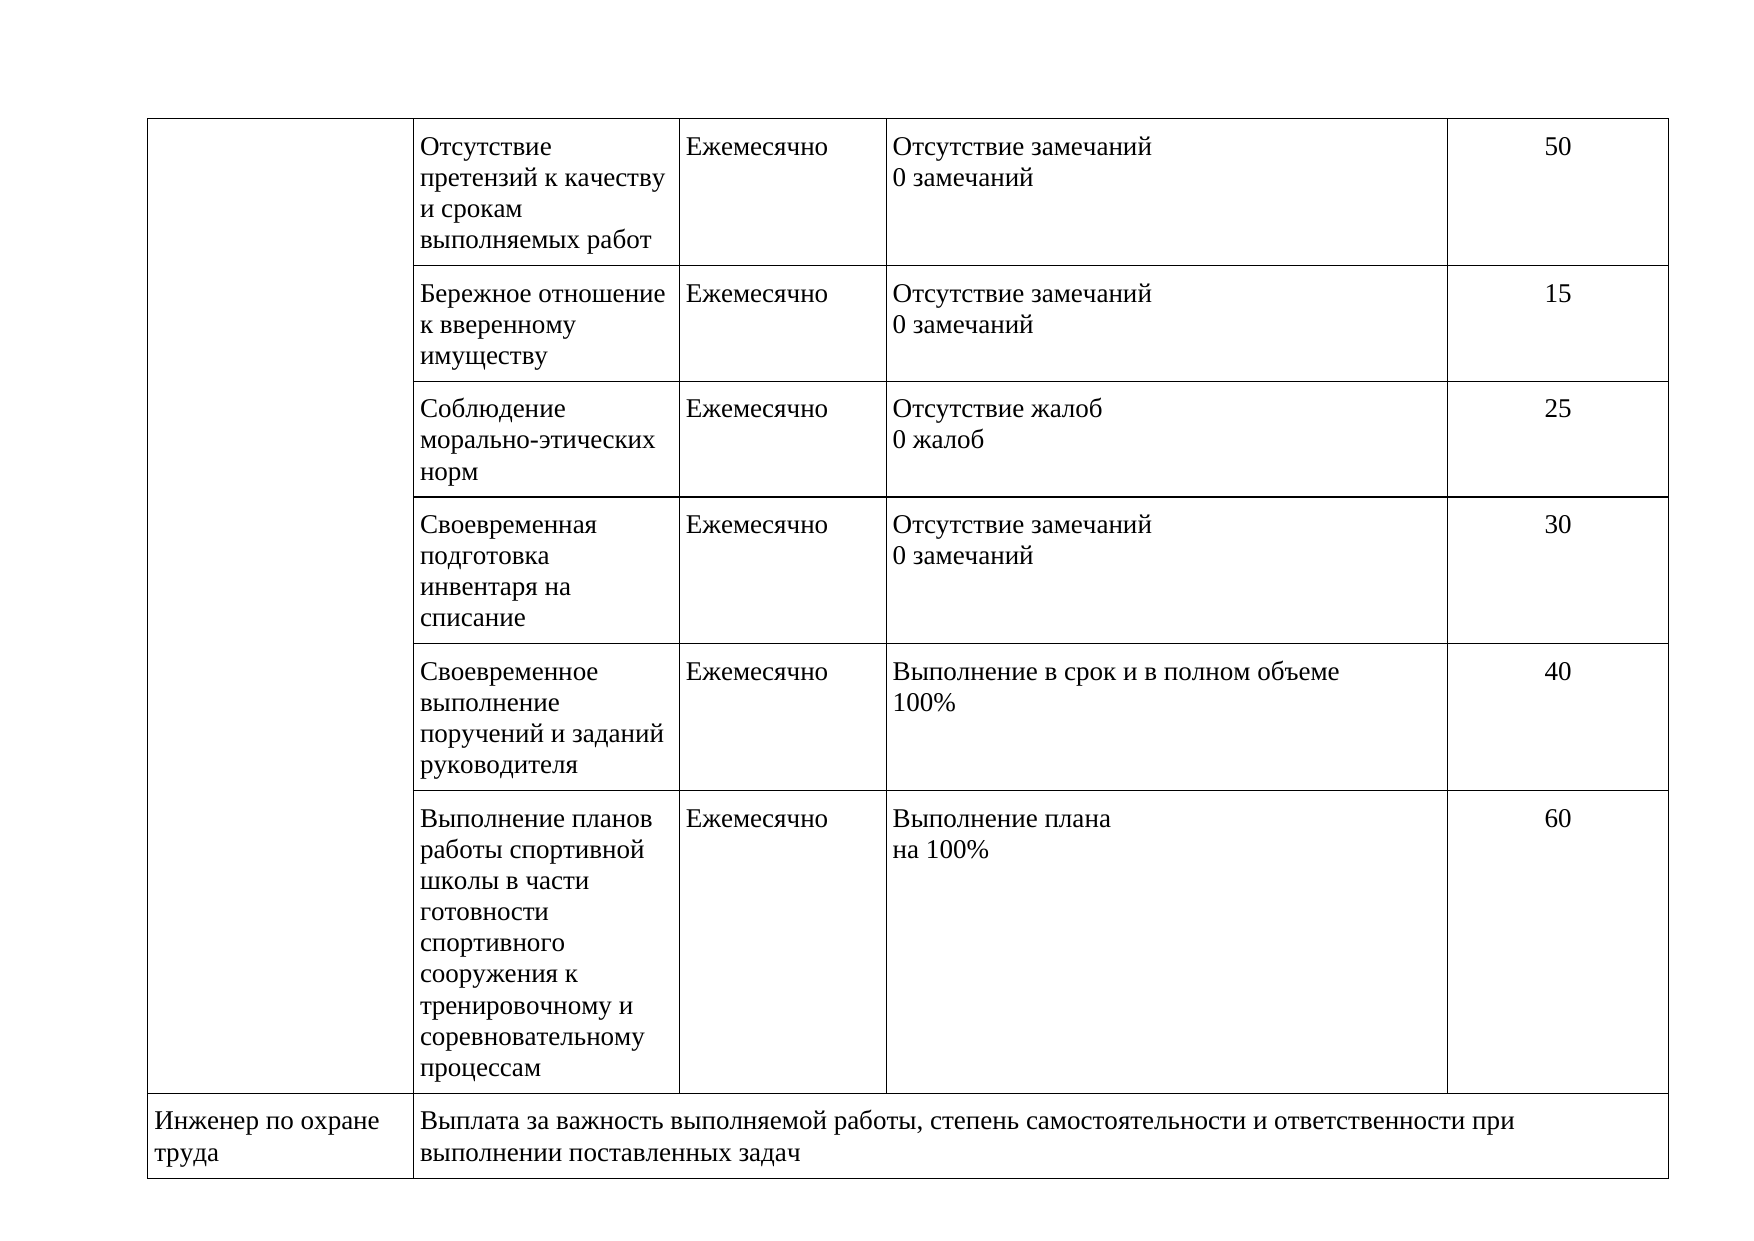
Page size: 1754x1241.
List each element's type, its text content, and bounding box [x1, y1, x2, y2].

table_cell Отсутствие замечаний 0 замечаний [887, 498, 1447, 643]
table_cell Ежемесячно [680, 791, 886, 1093]
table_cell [148, 1094, 413, 1177]
table_cell Выполнение в срок и в полном объеме 100% [887, 644, 1447, 790]
table_cell Своевременное выполнение поручений и заданий руководителя [414, 644, 679, 790]
table_cell Своевременная подготовка инвентаря на списание [414, 498, 679, 643]
table_cell 60 [1448, 791, 1668, 1093]
table_cell 15 [1448, 266, 1668, 381]
table_cell 25 [1448, 382, 1668, 496]
table_cell Отсутствие замечаний 0 замечаний [887, 266, 1447, 381]
table_cell Бережное отношение к вверенному имуществу [414, 266, 679, 381]
table_cell 40 [1448, 644, 1668, 790]
table_cell Ежемесячно [680, 119, 886, 265]
table_cell 30 [1448, 498, 1668, 643]
table_cell Ежемесячно [680, 266, 886, 381]
table_cell Ежемесячно [680, 498, 886, 643]
table_cell Выполнение планов работы спортивной школы в части готовности спортивного сооружения к тренировочному и соревновательному процессам [414, 791, 679, 1093]
table_cell Соблюдение морально-этических норм [414, 382, 679, 496]
table_cell Выполнение плана на 100% [887, 791, 1447, 1093]
table_cell Ежемесячно [680, 644, 886, 790]
table_cell Выплата за важность выполняемой работы, степень самостоятельности и ответственности при выполнении поставленных задач [414, 1094, 1668, 1177]
table_cell Ежемесячно [680, 382, 886, 496]
table_cell 50 [1448, 119, 1668, 265]
table_cell Отсутствие претензий к качеству и срокам выполняемых работ [414, 119, 679, 265]
table_cell Отсутствие замечаний 0 замечаний [887, 119, 1447, 265]
table_cell Отсутствие жалоб 0 жалоб [887, 382, 1447, 496]
